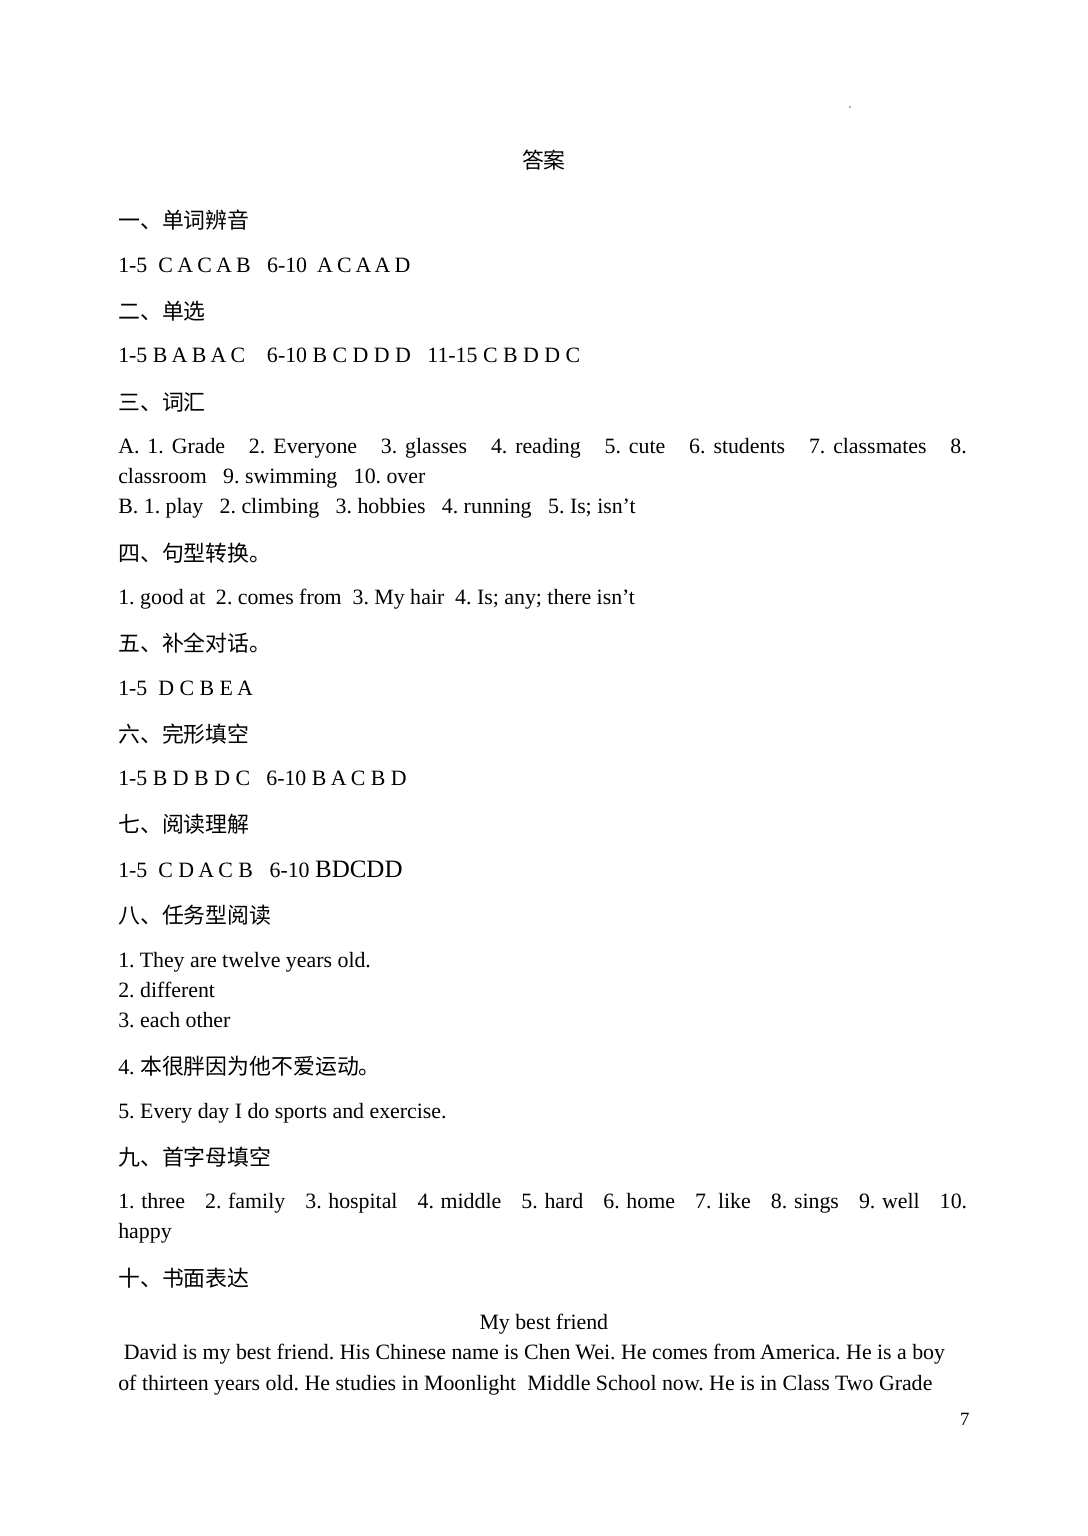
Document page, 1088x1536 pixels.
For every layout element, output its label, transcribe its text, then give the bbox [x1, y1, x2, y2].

text A. 1. Grade 2. Everyone 3. glasses 4. reading 5. cute 6. students 7. classmates 8. classroom 9. swimming 10. over [118, 431, 969, 491]
text 四、句型转换。 [118, 521, 969, 582]
text 五、补全对话。 [118, 612, 969, 672]
text 六、完形填空 [118, 702, 969, 763]
text 一、单词辨音 [118, 189, 969, 249]
text 4. 本很胖因为他不爱运动。 [118, 1035, 969, 1095]
text 3. each other [118, 1004, 969, 1035]
text 1. good at 2. comes from 3. My hair 4. Is; any; there isn’t [118, 582, 969, 612]
text 2. different [118, 974, 969, 1004]
text 1-5 B D B D C 6-10 B A C B D [118, 763, 969, 793]
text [118, 1337, 969, 1397]
text 二、单选 [118, 279, 969, 340]
text 八、任务型阅读 [118, 884, 969, 944]
text 1. three 2. family 3. hospital 4. middle 5. hard 6. home 7. like 8. sings 9. well 10. happy [118, 1186, 969, 1246]
text 九、首字母填空 [118, 1125, 969, 1186]
text 5. Every day I do sports and exercise. [118, 1095, 969, 1125]
text 三、词汇 [118, 370, 969, 431]
text 1-5 D C B E A [118, 672, 969, 702]
text 十、书面表达 [118, 1246, 969, 1307]
text 答案 [118, 128, 969, 189]
text 1. They are twelve years old. [118, 944, 969, 974]
text My best friend [118, 1307, 969, 1337]
text B. 1. play 2. climbing 3. hobbies 4. running 5. Is; isn’t [118, 491, 969, 521]
text 1-5 C A C A B 6-10 A C A A D [118, 249, 969, 279]
text 1-5 B A B A C 6-10 B C D D D 11-15 C B D D C [118, 340, 969, 370]
text 七、阅读理解 [118, 793, 969, 853]
text 1-5 C D A C B 6-10 BDCDD [118, 853, 969, 884]
